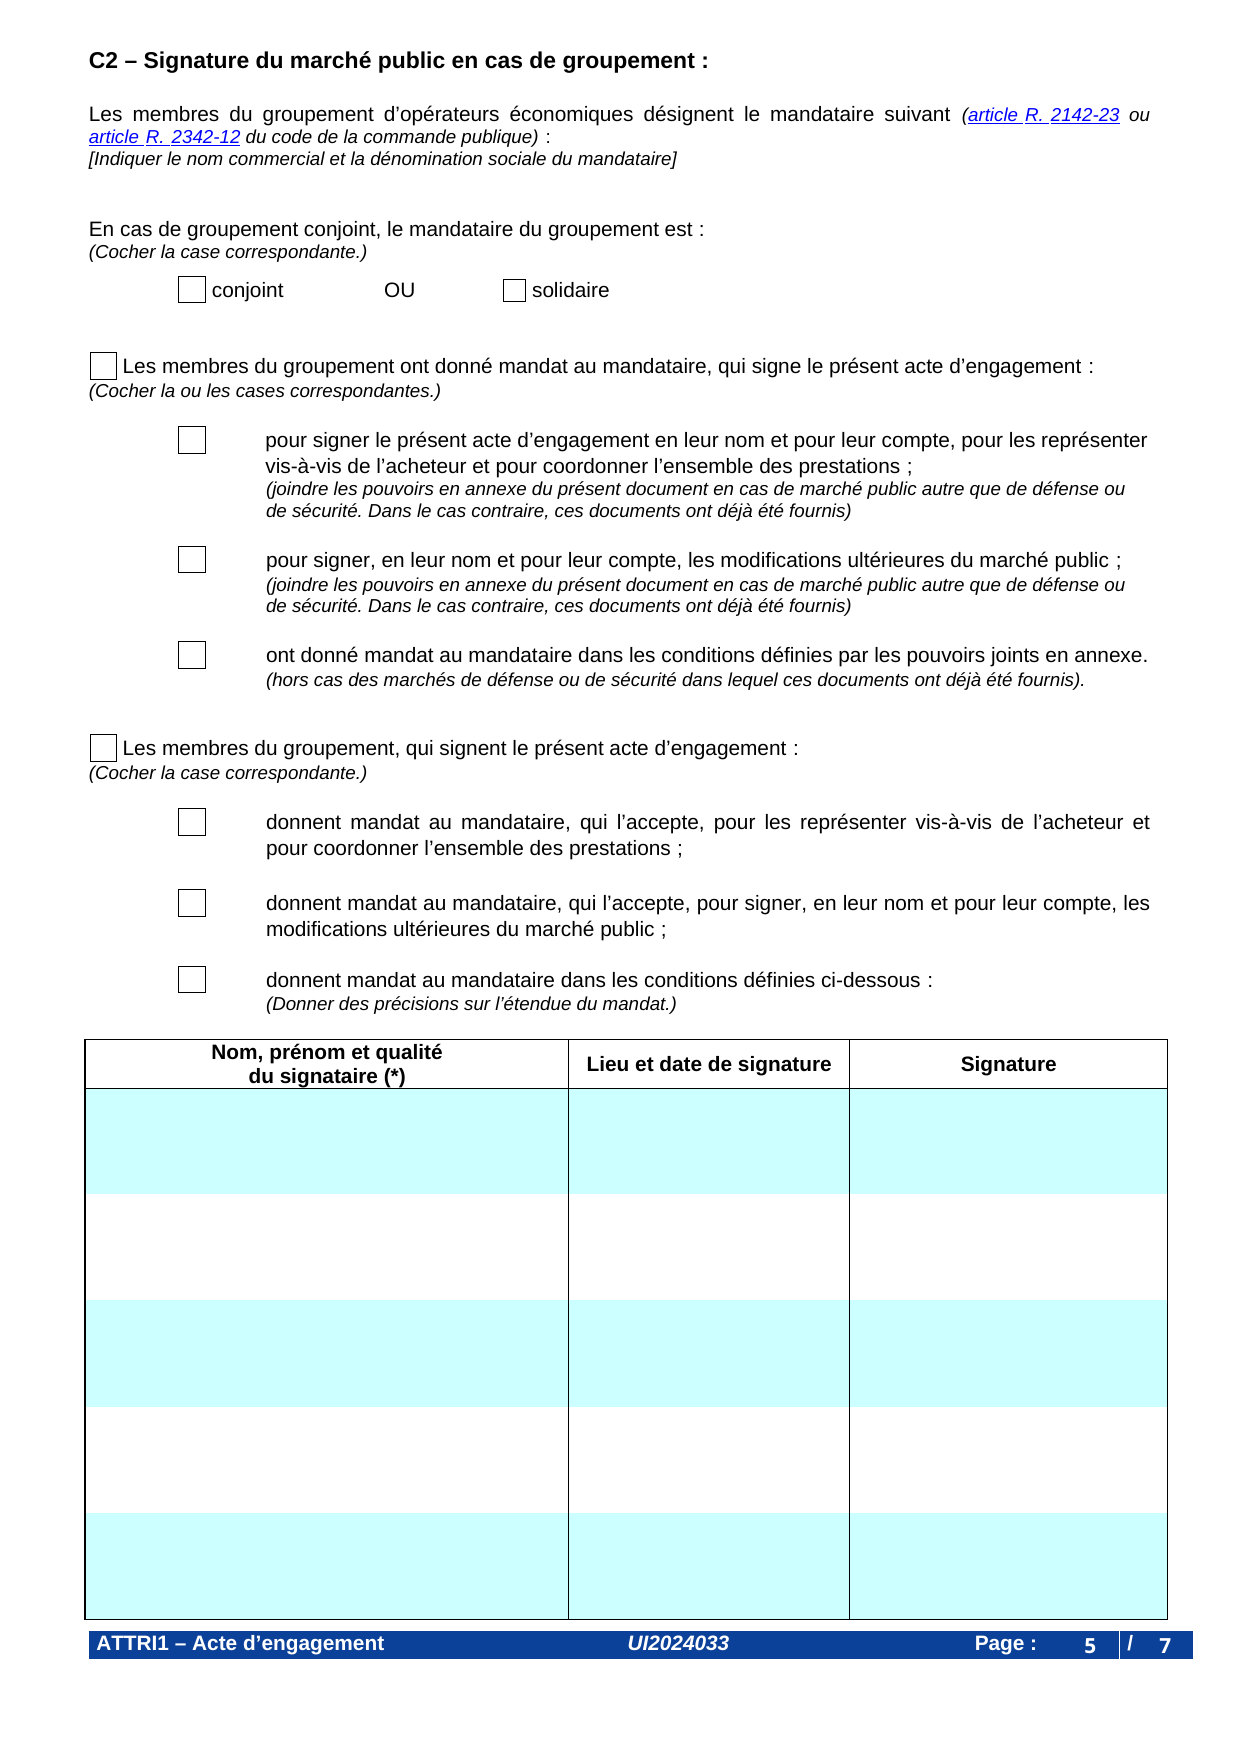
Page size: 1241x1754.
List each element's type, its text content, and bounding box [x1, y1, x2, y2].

table_cell [86, 1407, 568, 1513]
text (Cocher la ou les cases correspondantes.) [89, 380, 1152, 401]
table_cell [569, 1300, 849, 1407]
text (joindre les pouvoirs en annexe du présent document en cas de marché public autre que de défense ou de sécurité. Dans le cas contraire, ces documents ont déjà été fournis) [266, 573, 1152, 616]
table_cell [86, 1513, 568, 1619]
text donnent mandat au mandataire, qui l’accepte, pour signer, en leur nom et pour leur compte, les modifications ultérieures du marché public ; [177, 888, 1152, 941]
text pour signer, en leur nom et pour leur compte, les modifications ultérieures du marché public ; [177, 545, 1152, 573]
table_cell [850, 1513, 1167, 1619]
text ont donné mandat au mandataire dans les conditions définies par les pouvoirs joints en annexe. [118, 640, 1152, 669]
table_cell [86, 1089, 568, 1194]
text C2 – Signature du marché public en cas de groupement : [89, 47, 1152, 74]
text [Indiquer le nom commercial et la dénomination sociale du mandataire] [89, 148, 1152, 169]
table_header Lieu et date de signature [569, 1040, 849, 1088]
table_cell [569, 1407, 849, 1513]
table_cell [850, 1089, 1167, 1194]
text En cas de groupement conjoint, le mandataire du groupement est : [89, 217, 1152, 241]
table_cell [86, 1194, 568, 1300]
text Les membres du groupement ont donné mandat au mandataire, qui signe le présent acte d’engagement : [89, 351, 1152, 380]
table_cell [850, 1407, 1167, 1513]
table_cell [569, 1089, 849, 1194]
text conjoint OU solidaire [89, 275, 1152, 303]
table_cell [569, 1513, 849, 1619]
text pour signer le présent acte d’engagement en leur nom et pour leur compte, pour les représenter vis-à-vis de l’acheteur et pour coordonner l’ensemble des prestations ; [89, 425, 1152, 478]
text (hors cas des marchés de défense ou de sécurité dans lequel ces documents ont déjà été fournis). [266, 669, 1152, 690]
text (Cocher la case correspondante.) [89, 241, 1152, 263]
text donnent mandat au mandataire dans les conditions définies ci-dessous : [118, 965, 1152, 993]
table_cell [850, 1194, 1167, 1300]
text (Cocher la case correspondante.) [89, 762, 1152, 783]
table_cell [569, 1194, 849, 1300]
text Les membres du groupement d’opérateurs économiques désignent le mandataire suivant (article R. 2142-23 ou article R. 2342-12 du code de la commande publique) : [89, 102, 1152, 148]
table_cell [86, 1300, 568, 1407]
text Les membres du groupement, qui signent le présent acte d’engagement : [89, 733, 1152, 762]
text (Donner des précisions sur l’étendue du mandat.) [118, 993, 1152, 1015]
text (joindre les pouvoirs en annexe du présent document en cas de marché public autre que de défense ou de sécurité. Dans le cas contraire, ces documents ont déjà été fournis) [266, 478, 1152, 521]
table_cell [850, 1300, 1167, 1407]
table_header Signature [850, 1040, 1167, 1088]
table_header Nom, prénom et qualité du signataire (*) [86, 1040, 568, 1088]
text donnent mandat au mandataire, qui l’accepte, pour les représenter vis-à-vis de l’acheteur et pour coordonner l’ensemble des prestations ; [177, 807, 1152, 860]
